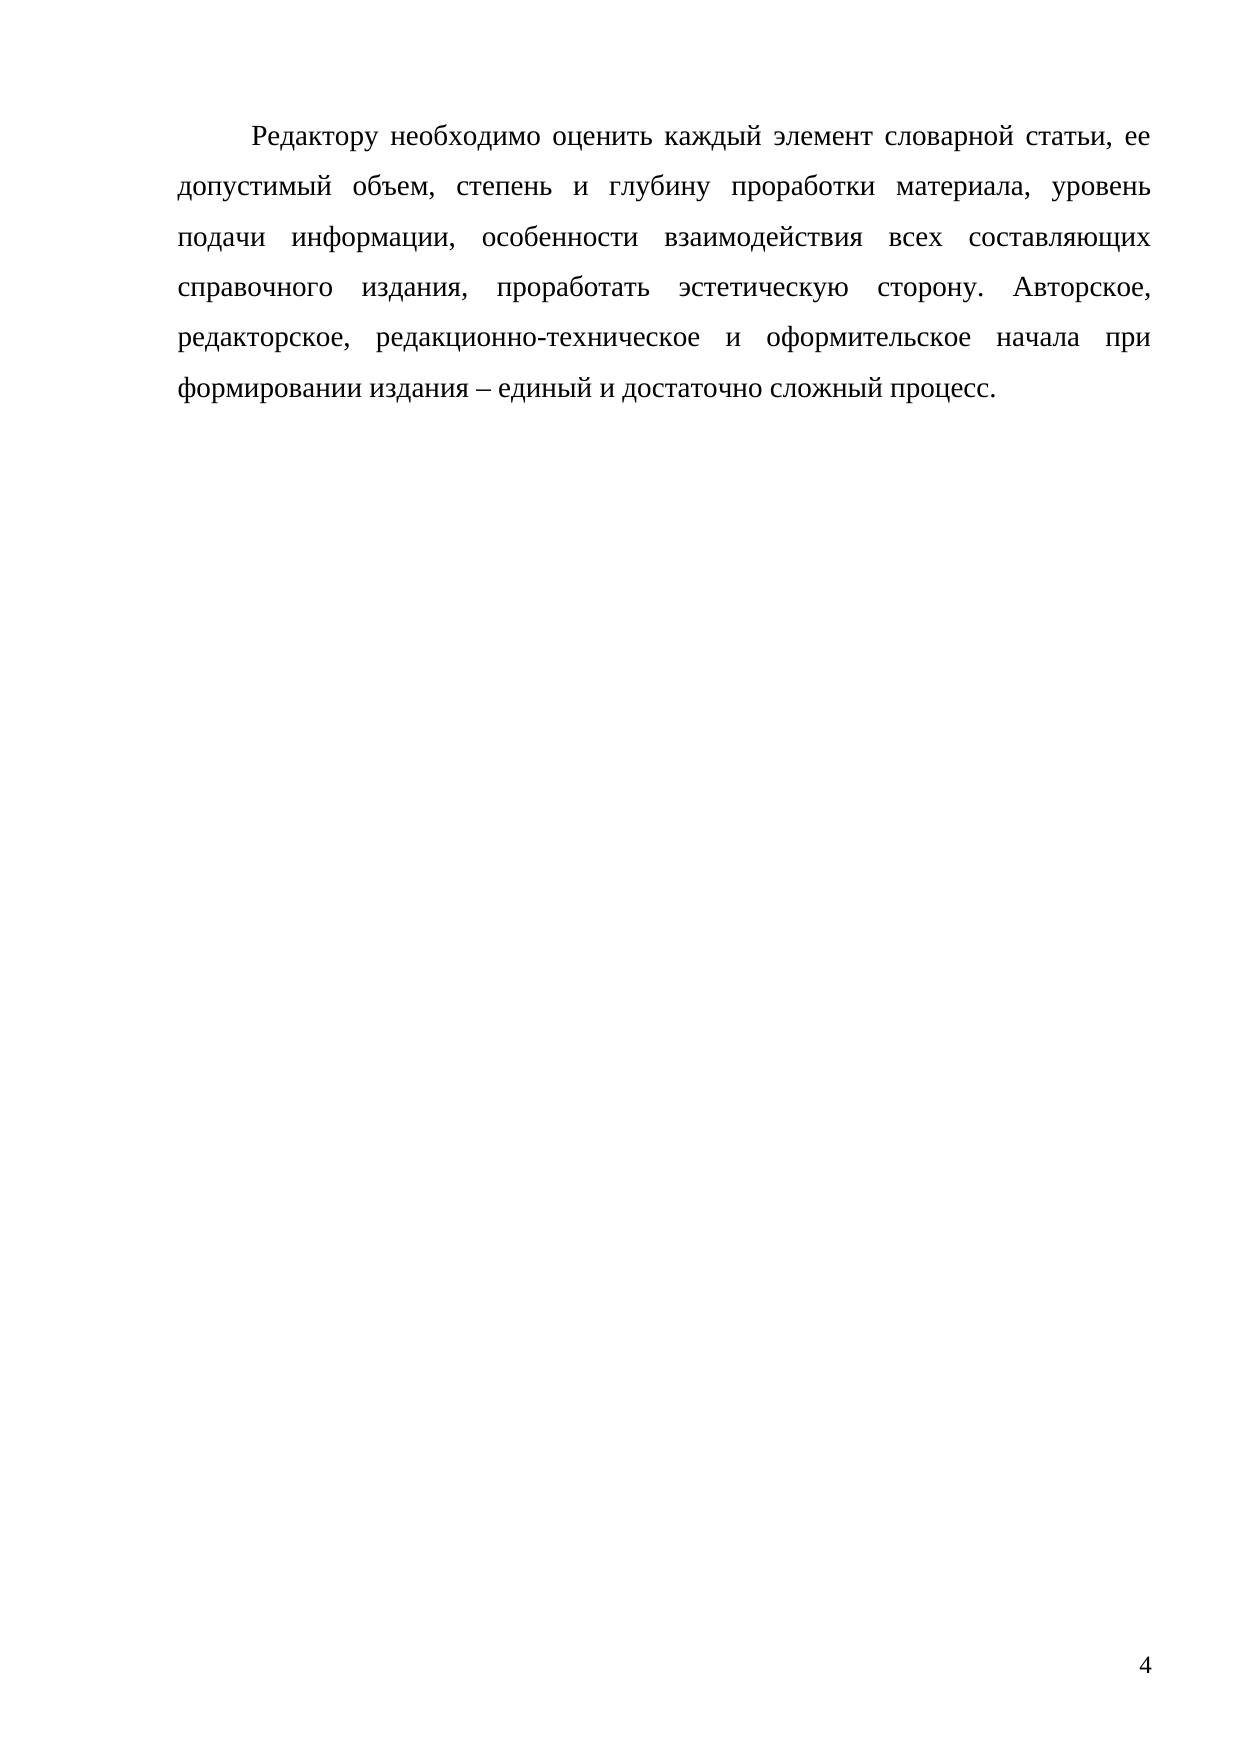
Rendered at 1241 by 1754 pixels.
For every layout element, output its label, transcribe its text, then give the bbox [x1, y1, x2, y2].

text Редактору необходимо оценить каждый элемент словарной статьи, ее допустимый объем, степень и глубину проработки материала, уровень подачи информации, особенности взаимодействия всех составляющих справочного издания, проработать эстетическую сторону. Авторское, редакторское, редакционно-техническое и оформительское начала при формировании издания – единый и достаточно сложный процесс. [177, 118, 1152, 403]
